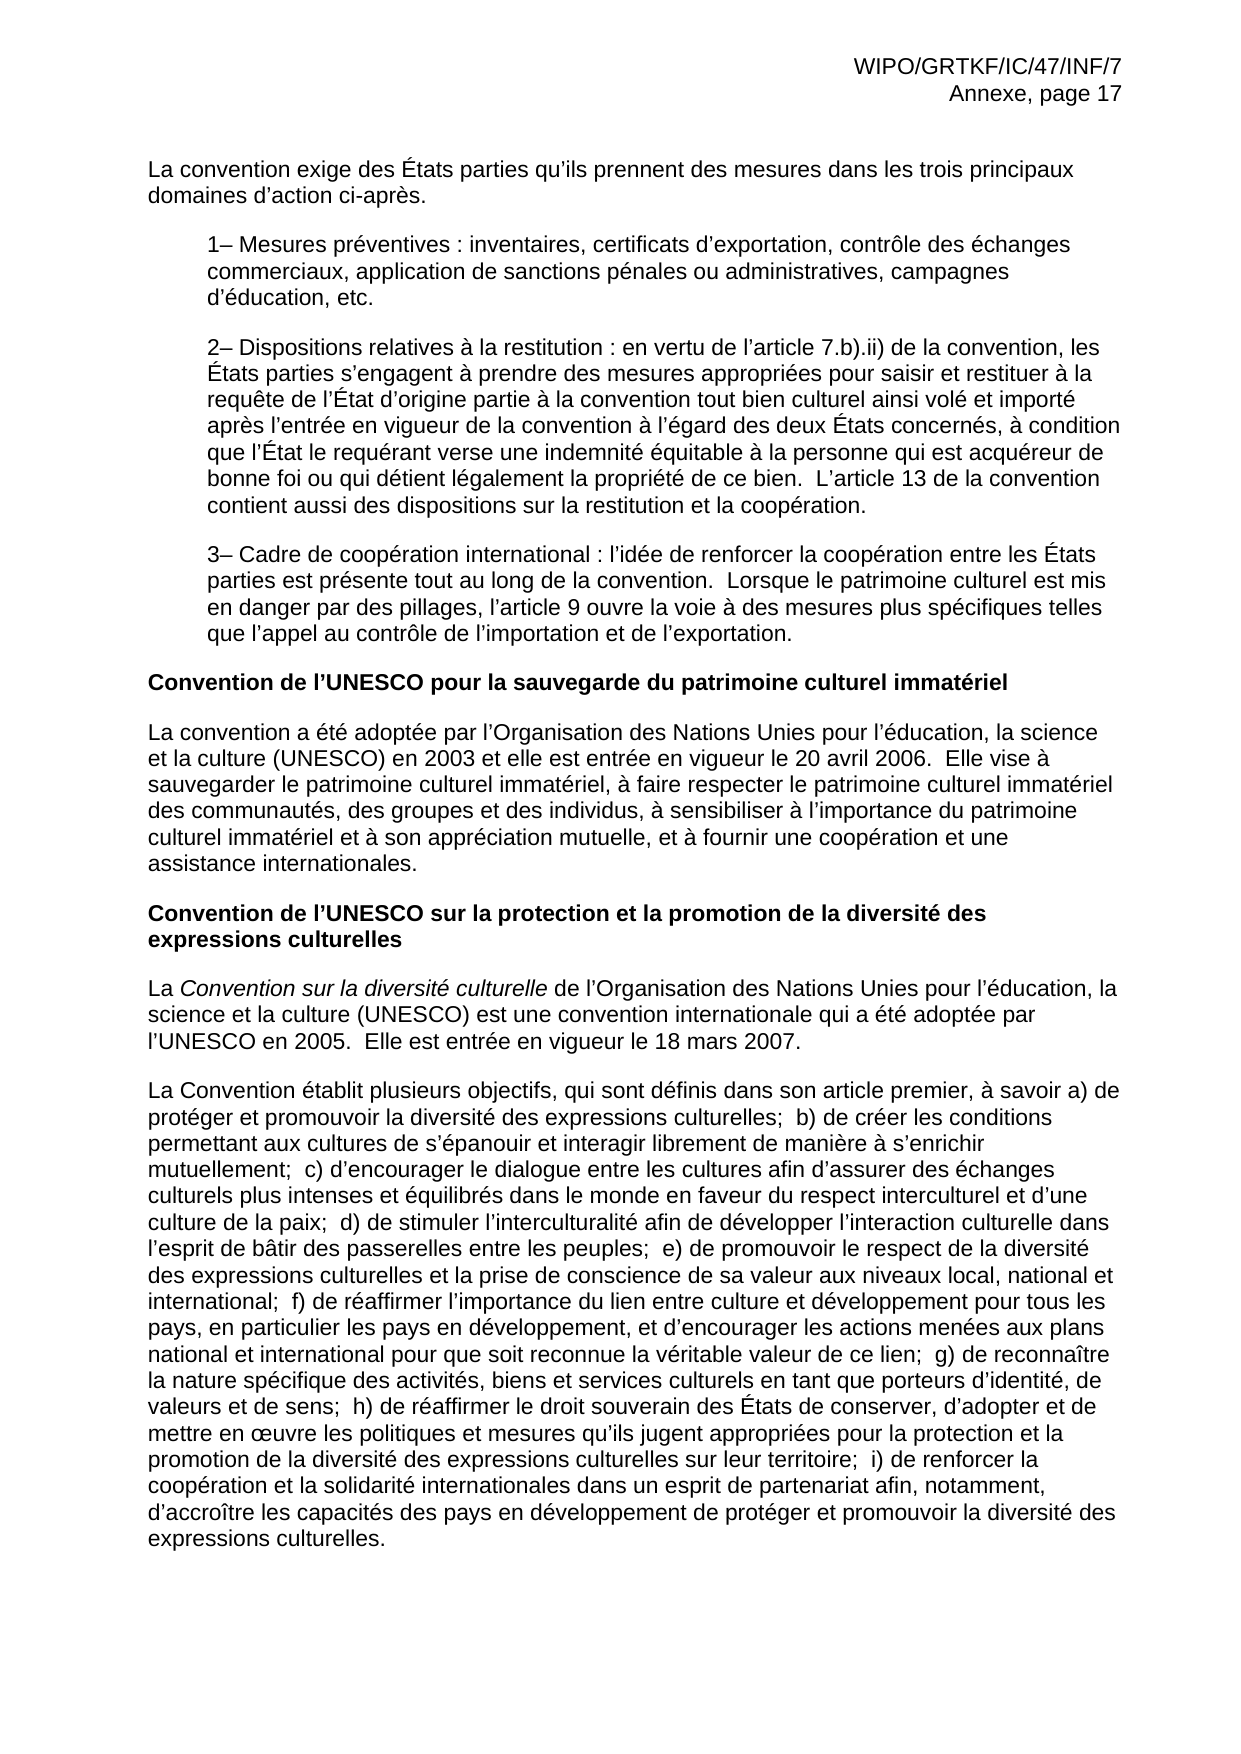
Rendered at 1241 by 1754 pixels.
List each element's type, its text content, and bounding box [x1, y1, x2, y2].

text La convention exige des États parties qu’ils prennent des mesures dans les trois principaux domaines d’action ci-après. [148, 156, 1122, 208]
subtitle Convention de l’UNESCO sur la protection et la promotion de la diversité des expressions culturelles [148, 899, 1122, 952]
text La convention a été adoptée par l’Organisation des Nations Unies pour l’éducation, la science et la culture (UNESCO) en 2003 et elle est entrée en vigueur le 20 avril 2006. Elle vise à sauvegarder le patrimoine culturel immatériel, à faire respecter le patrimoine culturel immatériel des communautés, des groupes et des individus, à sensibiliser à l’importance du patrimoine culturel immatériel et à son appréciation mutuelle, et à fournir une coopération et une assistance internationales. [148, 718, 1122, 877]
text 3– Cadre de coopération international : l’idée de renforcer la coopération entre les États parties est présente tout au long de la convention. Lorsque le patrimoine culturel est mis en danger par des pillages, l’article 9 ouvre la voie à des mesures plus spécifiques telles que l’appel au contrôle de l’importation et de l’exportation. [207, 541, 1122, 646]
text 1– Mesures préventives : inventaires, certificats d’exportation, contrôle des échanges commerciaux, application de sanctions pénales ou administratives, campagnes d’éducation, etc. [207, 231, 1122, 311]
text 2– Dispositions relatives à la restitution : en vertu de l’article 7.b).ii) de la convention, les États parties s’engagent à prendre des mesures appropriées pour saisir et restituer à la requête de l’État d’origine partie à la convention tout bien culturel ainsi volé et importé après l’entrée en vigueur de la convention à l’égard des deux États concernés, à condition que l’État le requérant verse une indemnité équitable à la personne qui est acquéreur de bonne foi ou qui détient légalement la propriété de ce bien. L’article 13 de la convention contient aussi des dispositions sur la restitution et la coopération. [207, 333, 1122, 518]
text La Convention sur la diversité culturelle de l’Organisation des Nations Unies pour l’éducation, la science et la culture (UNESCO) est une convention internationale qui a été adoptée par l’UNESCO en 2005. Elle est entrée en vigueur le 18 mars 2007. [148, 975, 1122, 1054]
subtitle Convention de l’UNESCO pour la sauvegarde du patrimoine culturel immatériel [148, 669, 1122, 696]
text La Convention établit plusieurs objectifs, qui sont définis dans son article premier, à savoir a) de protéger et promouvoir la diversité des expressions culturelles; b) de créer les conditions permettant aux cultures de s’épanouir et interagir librement de manière à s’enrichir mutuellement; c) d’encourager le dialogue entre les cultures afin d’assurer des échanges culturels plus intenses et équilibrés dans le monde en faveur du respect interculturel et d’une culture de la paix; d) de stimuler l’interculturalité afin de développer l’interaction culturelle dans l’esprit de bâtir des passerelles entre les peuples; e) de promouvoir le respect de la diversité des expressions culturelles et la prise de conscience de sa valeur aux niveaux local, national et international; f) de réaffirmer l’importance du lien entre culture et développement pour tous les pays, en particulier les pays en développement, et d’encourager les actions menées aux plans national et international pour que soit reconnue la véritable valeur de ce lien; g) de reconnaître la nature spécifique des activités, biens et services culturels en tant que porteurs d’identité, de valeurs et de sens; h) de réaffirmer le droit souverain des États de conserver, d’adopter et de mettre en œuvre les politiques et mesures qu’ils jugent appropriées pour la protection et la promotion de la diversité des expressions culturelles sur leur territoire; i) de renforcer la coopération et la solidarité internationales dans un esprit de partenariat afin, notamment, d’accroître les capacités des pays en développement de protéger et promouvoir la diversité des expressions culturelles. [148, 1077, 1122, 1551]
